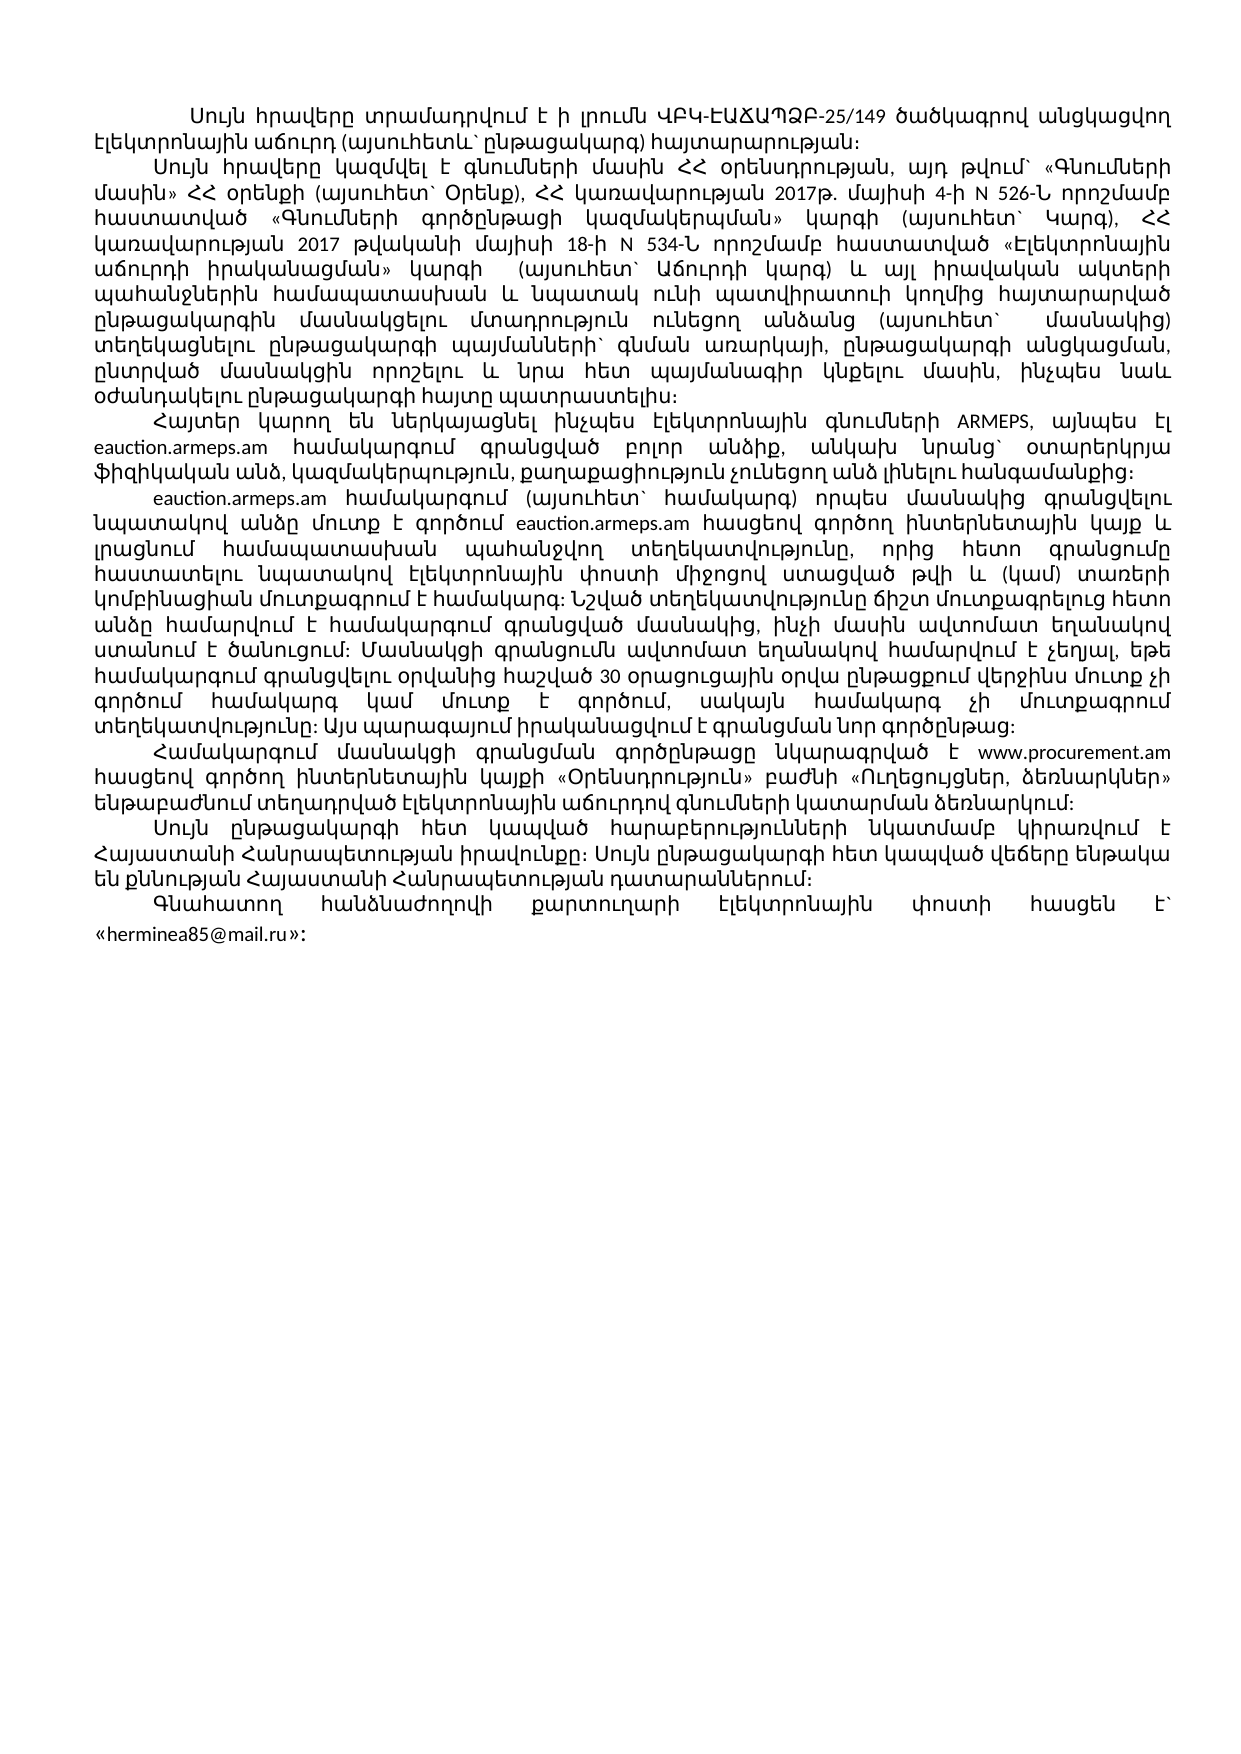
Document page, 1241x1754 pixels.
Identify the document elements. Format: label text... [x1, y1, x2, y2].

text Սույն հրավերը տրամադրվում է ի լրումն ՎԲԿ-ԷԱՃԱՊՁԲ-25/149 ծածկագրով անցկացվող էլեկտրոնային աճուրդ (այսուհետև` ընթացակարգ) հայտարարության։ [94, 104, 1171, 154]
text Հայտեր կարող են ներկայացնել ինչպես էլեկտրոնային գնումների ARMEPS, այնպես էլ eauction.armeps.am համակարգում գրանցված բոլոր անձիք, անկախ նրանց` օտարերկրյա ֆիզիկական անձ, կազմակերպություն, քաղաքացիություն չունեցող անձ լինելու հանգամանքից։ [94, 409, 1171, 485]
text Սույն հրավերը կազմվել է գնումների մասին ՀՀ օրենսդրության, այդ թվում` «Գնումների մասին» ՀՀ օրենքի (այսուհետ` Օրենք), ՀՀ կառավարության 2017թ. մայիսի 4-ի N 526-Ն որոշմամբ հաստատված «Գնումների գործընթացի կազմակերպման» կարգի (այսուհետ` Կարգ), ՀՀ կառավարության 2017 թվականի մայիսի 18-ի N 534-Ն որոշմամբ հաստատված «Էլեկտրոնային աճուրդի իրականացման» կարգի (այսուհետ` Աճուրդի կարգ) և այլ իրավական ակտերի պահանջներին համապատասխան և նպատակ ունի պատվիրատուի կողմից հայտարարված ընթացակարգին մասնակցելու մտադրություն ունեցող անձանց (այսուհետ` մասնակից) տեղեկացնելու ընթացակարգի պայմանների` գնման առարկայի, ընթացակարգի անցկացման, ընտրված մասնակցին որոշելու և նրա հետ պայմանագիր կնքելու մասին, ինչպես նաև օժանդակելու ընթացակարգի հայտը պատրաստելիս։ [94, 154, 1171, 409]
text Սույն ընթացակարգի հետ կապված հարաբերությունների նկատմամբ կիրառվում է Հայաստանի Հանրապետության իրավունքը։ Սույն ընթացակարգի հետ կապված վեճերը ենթակա են քննության Հայաստանի Հանրապետության դատարաններում։ [94, 815, 1171, 892]
text Գնահատող հանձնաժողովի քարտուղարի էլեկտրոնային փոստի հասցեն է` «herminea85@mail.ru»: [94, 892, 1171, 948]
text eauction.armeps.am համակարգում (այսուհետ` համակարգ) որպես մասնակից գրանցվելու նպատակով անձը մուտք է գործում eauction.armeps.am հասցեով գործող ինտերնետային կայք և լրացնում համապատասխան պահանջվող տեղեկատվությունը, որից հետո գրանցումը հաստատելու նպատակով էլեկտրոնային փոստի միջոցով ստացված թվի և (կամ) տառերի կոմբինացիան մուտքագրում է համակարգ: Նշված տեղեկատվությունը ճիշտ մուտքագրելուց հետո անձը համարվում է համակարգում գրանցված մասնակից, ինչի մասին ավտոմատ եղանակով ստանում է ծանուցում: Մասնակցի գրանցումն ավտոմատ եղանակով համարվում է չեղյալ, եթե համակարգում գրանցվելու օրվանից հաշված 30 օրացուցային օրվա ընթացքում վերջինս մուտք չի գործում համակարգ կամ մուտք է գործում, սակայն համակարգ չի մուտքագրում տեղեկատվությունը: Այս պարագայում իրականացվում է գրանցման նոր գործընթաց: [94, 485, 1171, 739]
text Համակարգում մասնակցի գրանցման գործընթացը նկարագրված է www.procurement.am հասցեով գործող ինտերնետային կայքի «Օրենսդրություն» բաժնի «Ուղեցույցներ, ձեռնարկներ» ենթաբաժնում տեղադրված էլեկտրոնային աճուրդով գնումների կատարման ձեռնարկում: [94, 739, 1171, 815]
